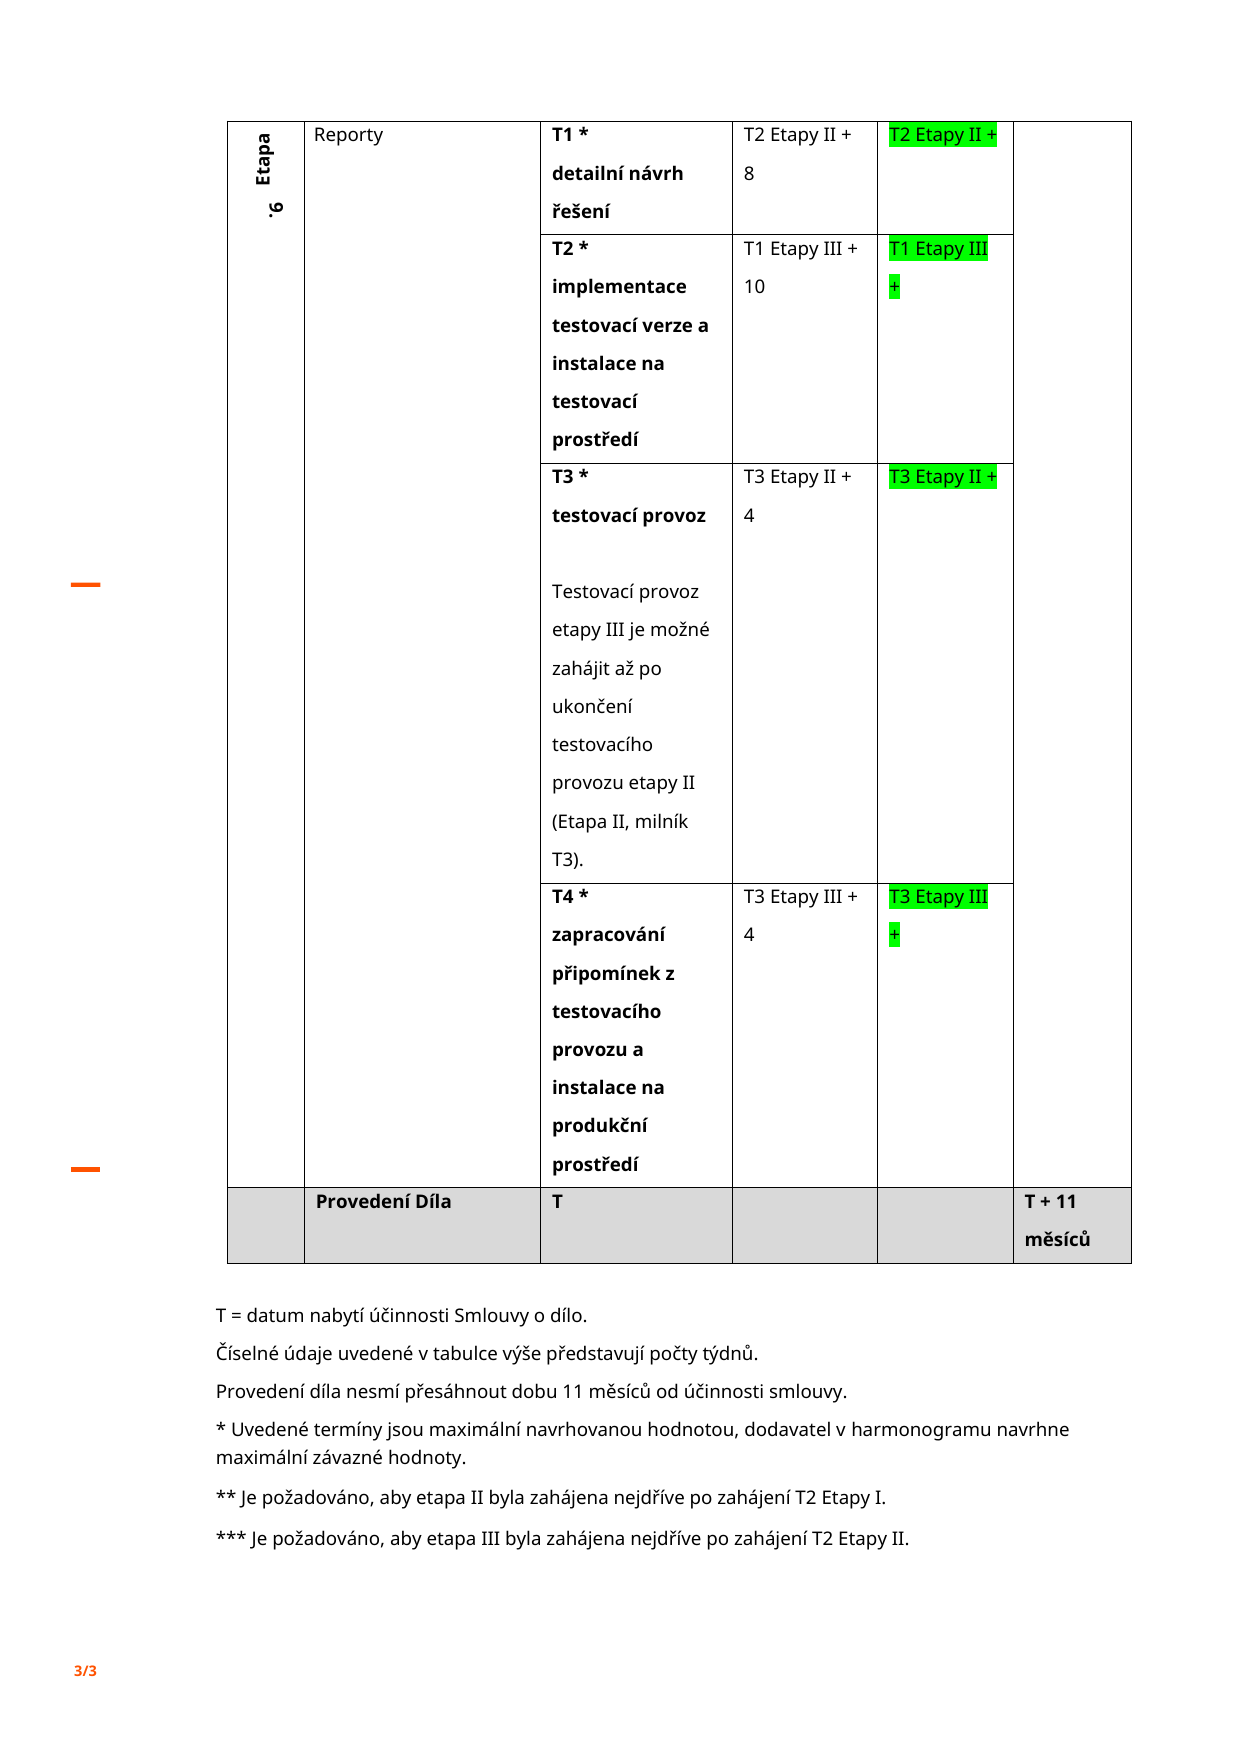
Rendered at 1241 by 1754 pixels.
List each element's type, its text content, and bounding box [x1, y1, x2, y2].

table_header Reporty [305, 122, 540, 1187]
table_header Etapa *** [228, 122, 304, 1187]
table_cell T [541, 1188, 732, 1263]
text *** Je požadováno, aby etapa III byla zahájena nejdříve po zahájení T2 Etapy II. [216, 1525, 1122, 1551]
table_cell T1 Etapy III + 10 [733, 235, 877, 463]
table_cell T1 Etapy III + [878, 235, 1013, 463]
table_cell [228, 1188, 304, 1263]
table_cell [733, 1188, 877, 1263]
table_cell T3 Etapy II + [878, 464, 1013, 882]
table_cell T3 * testovací provoz Testovací provoz etapy III je možné zahájit až po ukončení testovacího provozu etapy II (Etapa II, milník T3). [541, 464, 732, 882]
table_cell Provedení Díla [305, 1188, 540, 1263]
table_cell T + 11 měsíců [1014, 1188, 1131, 1263]
table_cell T3 Etapy II + 4 [733, 464, 877, 882]
text Číselné údaje uvedené v tabulce výše představují počty týdnů. [216, 1340, 1122, 1365]
table_cell [878, 1188, 1013, 1263]
text T = datum nabytí účinnosti Smlouvy o dílo. [216, 1302, 1122, 1327]
table_cell T4 * zapracování připomínek z testovacího provozu a instalace na produkční prostředí [541, 884, 732, 1187]
table_cell T3 Etapy III + 4 [733, 884, 877, 1187]
table_header T1 * detailní návrh řešení [541, 122, 732, 234]
text * Uvedené termíny jsou maximální navrhovanou hodnotou, dodavatel v harmonogramu navrhne maximální závazné hodnoty. [216, 1416, 1122, 1469]
table_header T2 Etapy II + 8 [733, 122, 877, 234]
table_header T2 Etapy II + [878, 122, 1013, 234]
table_header [1014, 122, 1131, 1187]
table_cell T3 Etapy III + [878, 884, 1013, 1187]
text Provedení díla nesmí přesáhnout dobu 11 měsíců od účinnosti smlouvy. [216, 1378, 1122, 1403]
text ** Je požadováno, aby etapa II byla zahájena nejdříve po zahájení T2 Etapy I. [216, 1484, 1122, 1510]
table_cell T2 * implementace testovací verze a instalace na testovací prostředí [541, 235, 732, 463]
